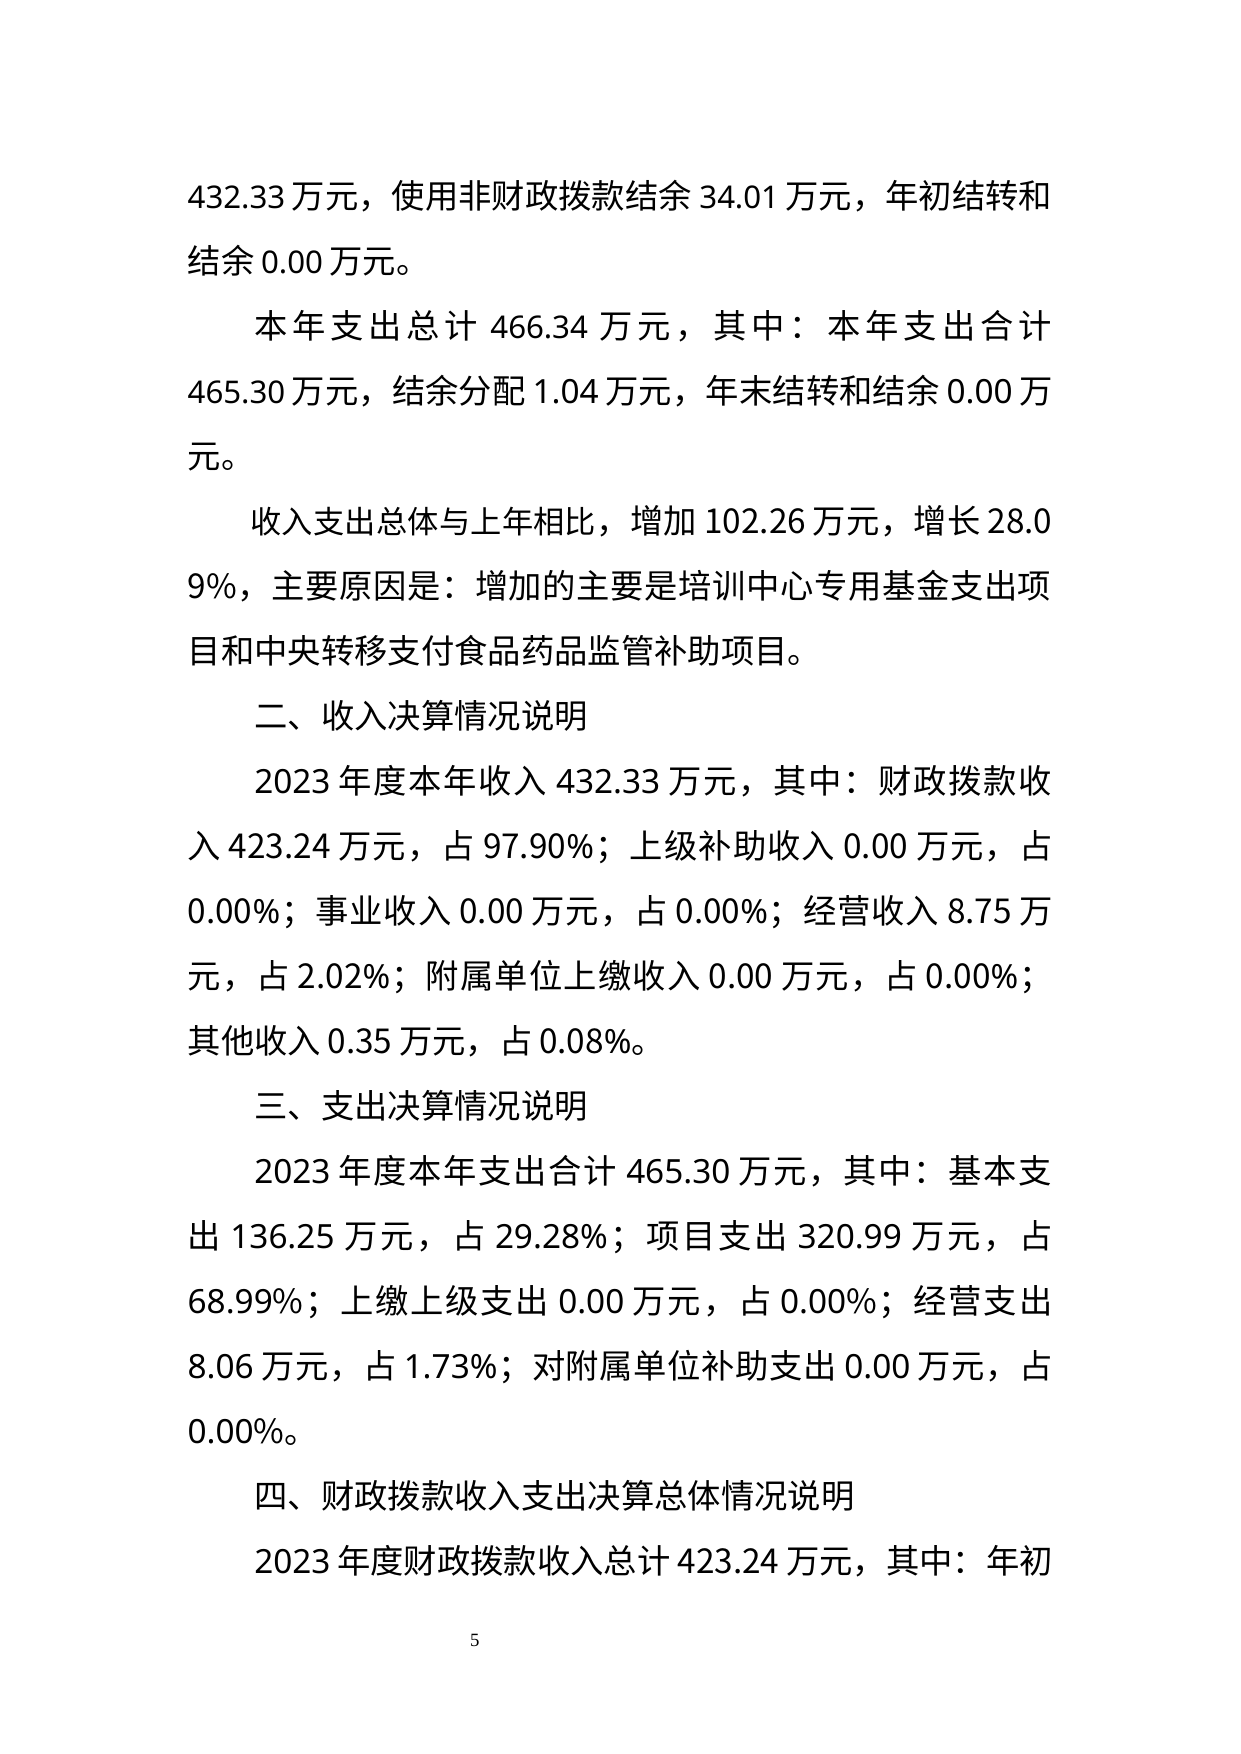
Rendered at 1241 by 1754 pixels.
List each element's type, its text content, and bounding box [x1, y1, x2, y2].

text 2023年度本年收入432.33万元，其中：财政拨款收入423.24万元，占97.90%；上级补助收入0.00万元，占0.00%；事业收入0.00万元，占0.00%；经营收入8.75万元，占2.02%；附属单位上缴收入0.00万元，占0.00%；其他收入0.35万元，占0.08%。 [187, 747, 1053, 1072]
text 三、支出决算情况说明 [187, 1072, 1053, 1137]
text 收入支出总体与上年相比，增加102.26万元，增长28.09%，主要原因是：增加的主要是培训中心专用基金支出项目和中央转移支付食品药品监管补助项目。 [187, 487, 1053, 682]
text 2023年度本年支出合计465.30万元，其中：基本支出136.25万元，占29.28%；项目支出320.99万元，占68.99%；上缴上级支出0.00万元，占0.00%；经营支出8.06万元，占1.73%；对附属单位补助支出0.00万元，占0.00%。 [187, 1137, 1053, 1462]
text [187, 162, 1053, 292]
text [187, 1527, 1053, 1592]
text 二、收入决算情况说明 [187, 682, 1053, 747]
text 四、财政拨款收入支出决算总体情况说明 [187, 1462, 1053, 1527]
text 本年支出总计466.34万元，其中：本年支出合计465.30万元，结余分配1.04万元，年末结转和结余0.00万元。 [187, 292, 1053, 487]
